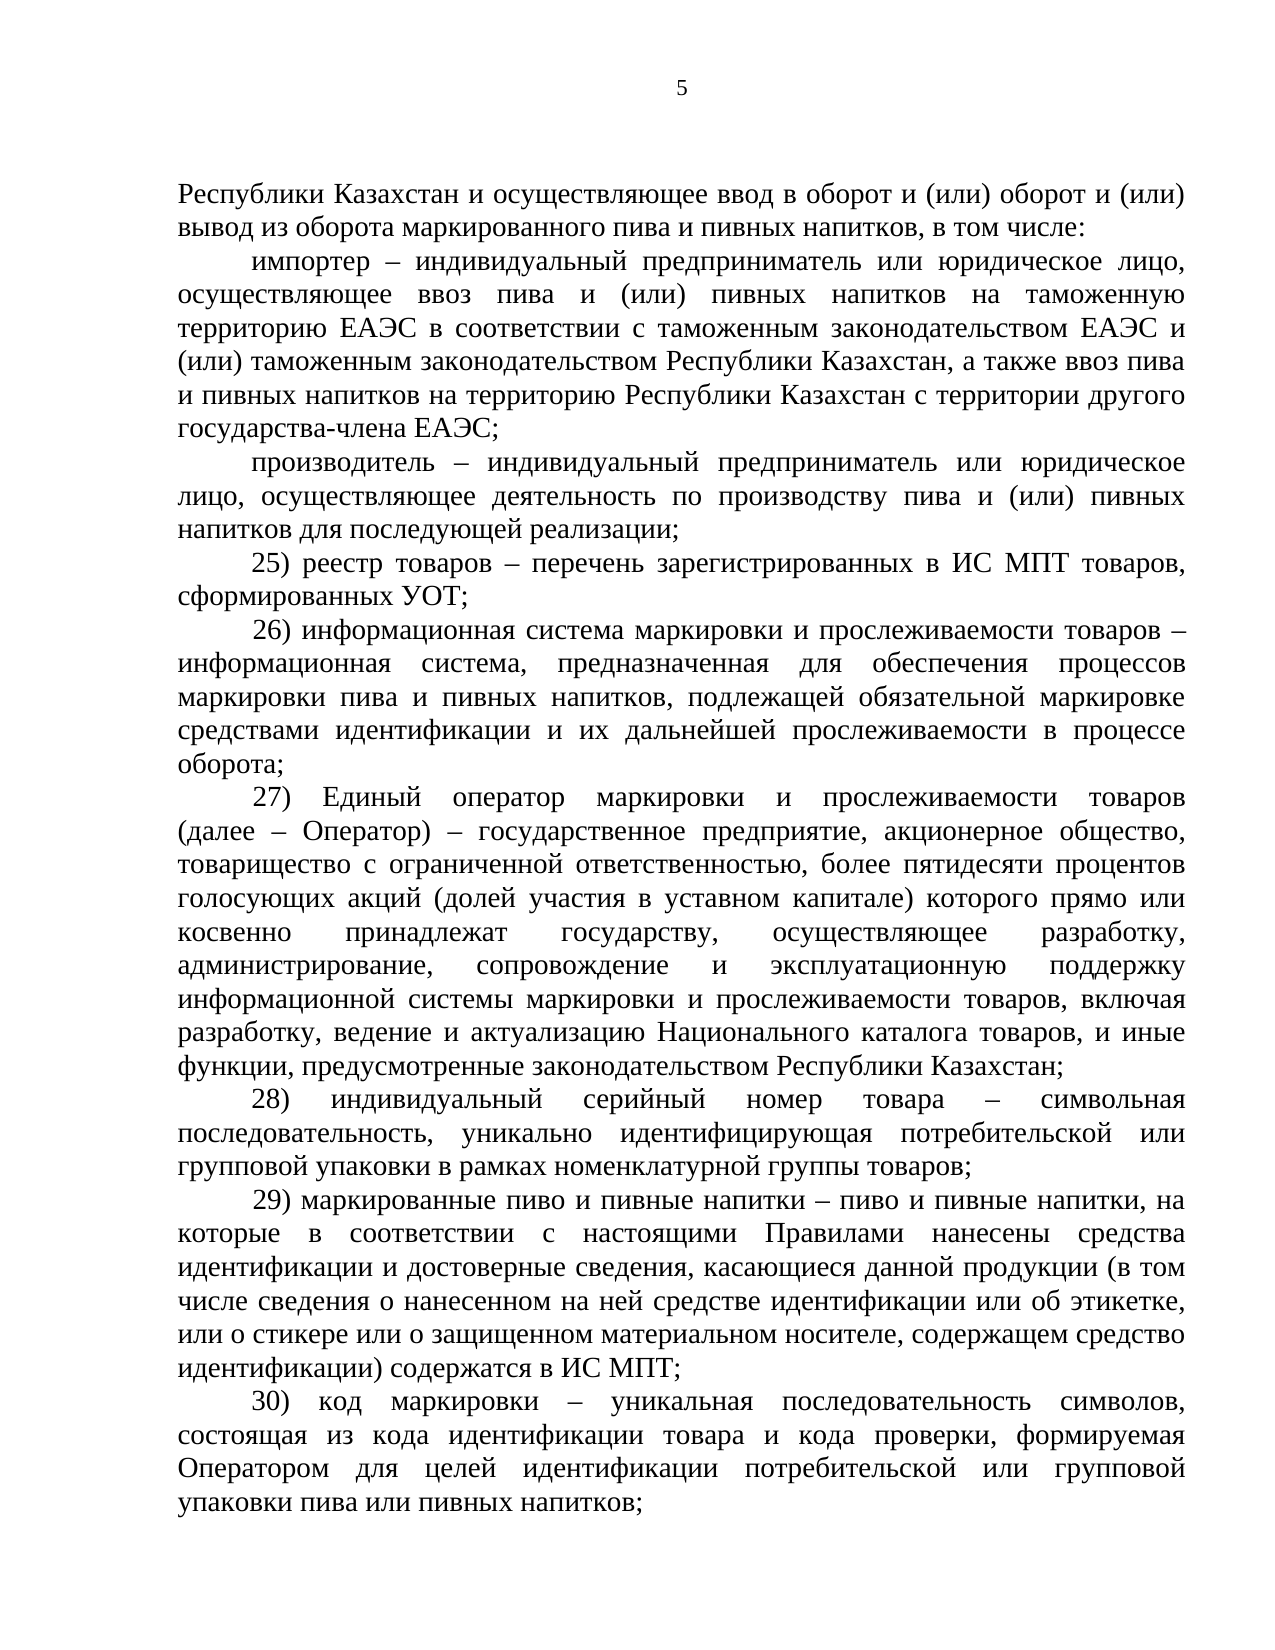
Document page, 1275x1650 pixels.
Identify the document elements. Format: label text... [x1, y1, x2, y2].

text 29) маркированные пиво и пивные напитки – пиво и пивные напитки, на которые в соответствии с настоящими Правилами нанесены средства идентификации и достоверные сведения, касающиеся данной продукции (в том числе сведения о нанесенном на ней средстве идентификации или об этикетке, или о стикере или о защищенном материальном носителе, содержащем средство идентификации) содержатся в ИС МПТ; [177, 1182, 1186, 1383]
text 25) реестр товаров – перечень зарегистрированных в ИС МПТ товаров, сформированных УОТ; [177, 545, 1186, 612]
text 28) индивидуальный серийный номер товара – символьная последовательность, уникально идентифицирующая потребительской или групповой упаковки в рамках номенклатурной группы товаров; [177, 1081, 1186, 1182]
text импортер – индивидуальный предприниматель или юридическое лицо, осуществляющее ввоз пива и (или) пивных напитков на таможенную территорию ЕАЭС в соответствии с таможенным законодательством ЕАЭС и (или) таможенным законодательством Республики Казахстан, а также ввоз пива и пивных напитков на территорию Республики Казахстан с территории другого государства-члена ЕАЭС; [177, 243, 1186, 444]
text производитель – индивидуальный предприниматель или юридическое лицо, осуществляющее деятельность по производству пива и (или) пивных напитков для последующей реализации; [177, 444, 1186, 545]
text 30) код маркировки – уникальная последовательность символов, состоящая из кода идентификации товара и кода проверки, формируемая Оператором для целей идентификации потребительской или групповой упаковки пива или пивных напитков; [177, 1383, 1186, 1517]
text 26) информационная система маркировки и прослеживаемости товаров – информационная система, предназначенная для обеспечения процессов маркировки пива и пивных напитков, подлежащей обязательной маркировке средствами идентификации и их дальнейшей прослеживаемости в процессе оборота; [177, 612, 1186, 779]
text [177, 176, 1186, 243]
text 27) Единый оператор маркировки и прослеживаемости товаров (далее – Оператор) – государственное предприятие, акционерное общество, товарищество с ограниченной ответственностью, более пятидесяти процентов голосующих акций (долей участия в уставном капитале) которого прямо или косвенно принадлежат государству, осуществляющее разработку, администрирование, сопровождение и эксплуатационную поддержку информационной системы маркировки и прослеживаемости товаров, включая разработку, ведение и актуализацию Национального каталога товаров, и иные функции, предусмотренные законодательством Республики Казахстан; [177, 779, 1186, 1081]
